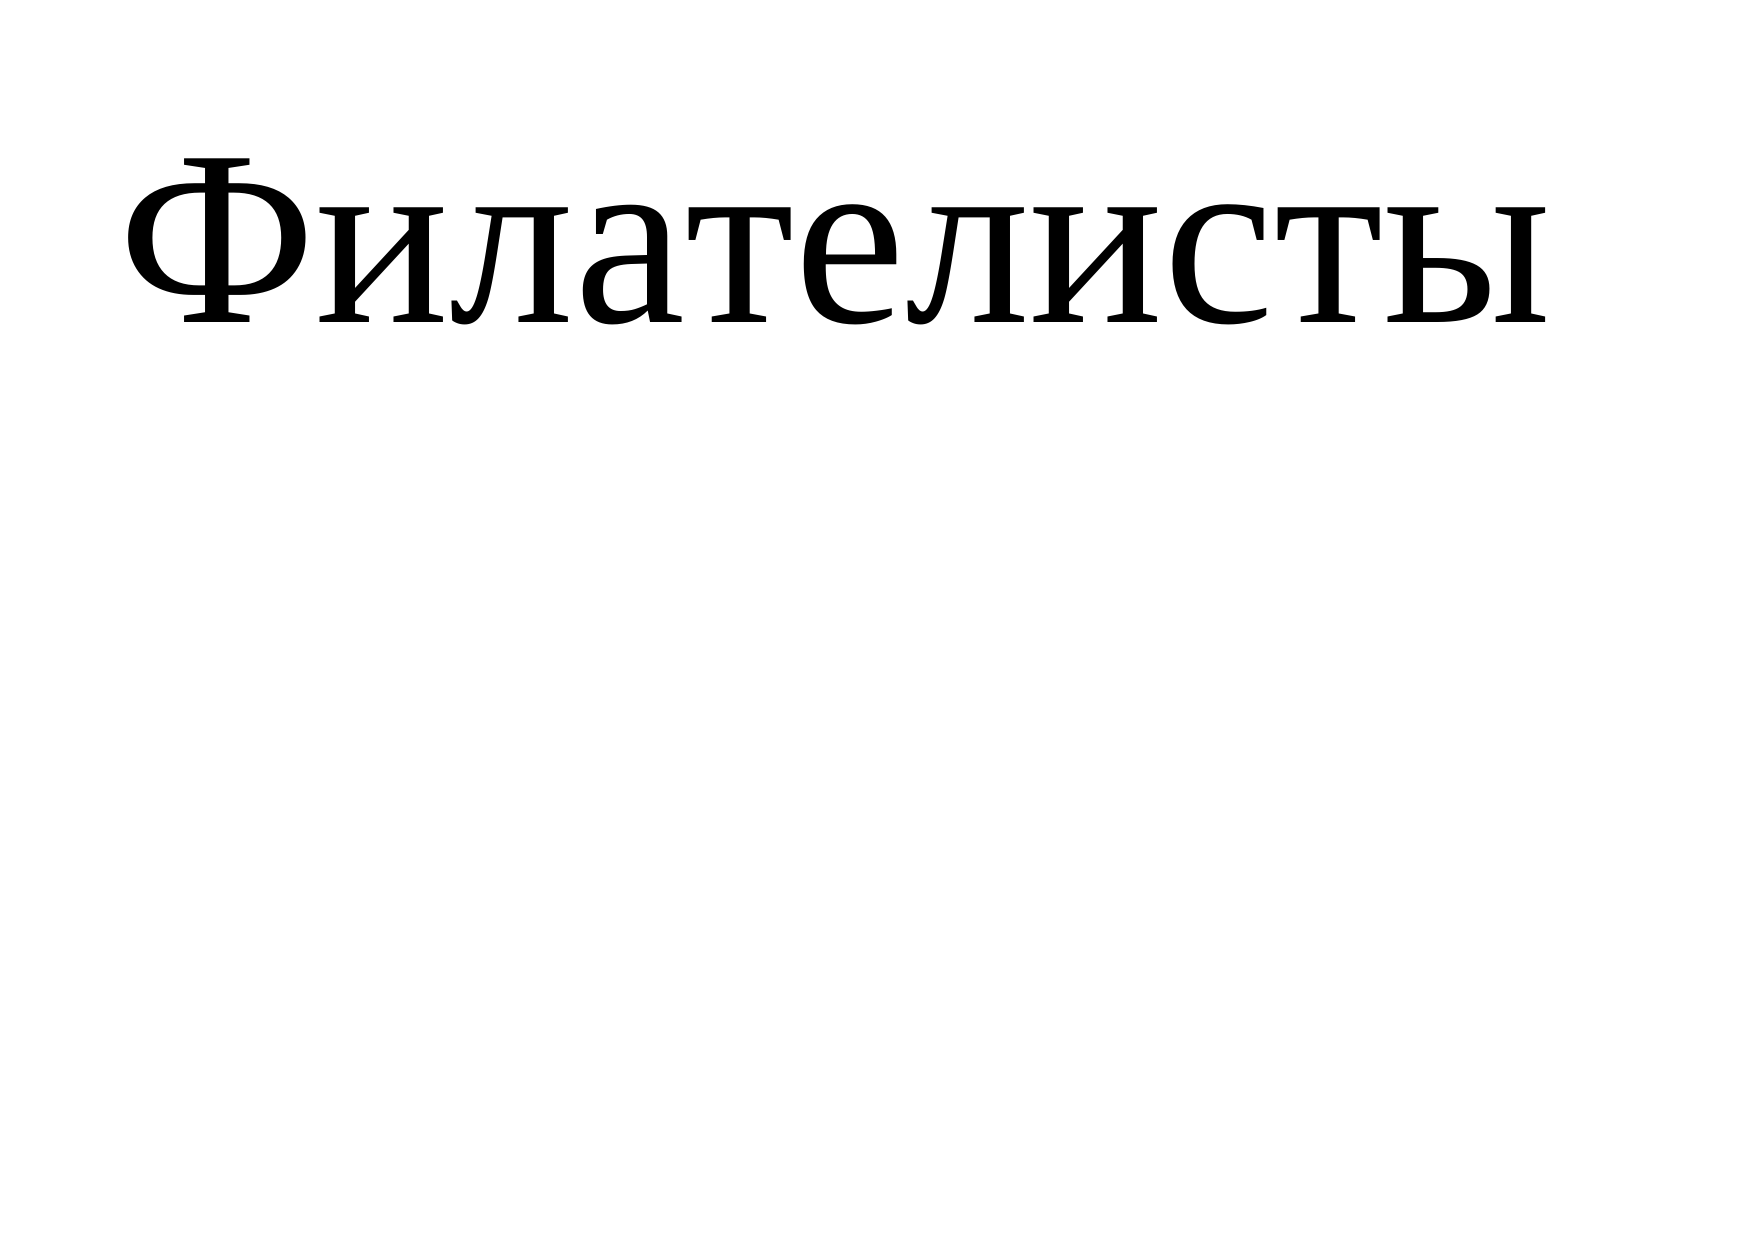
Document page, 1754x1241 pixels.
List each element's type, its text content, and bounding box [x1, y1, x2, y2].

text Филателисты [118, 88, 1636, 376]
